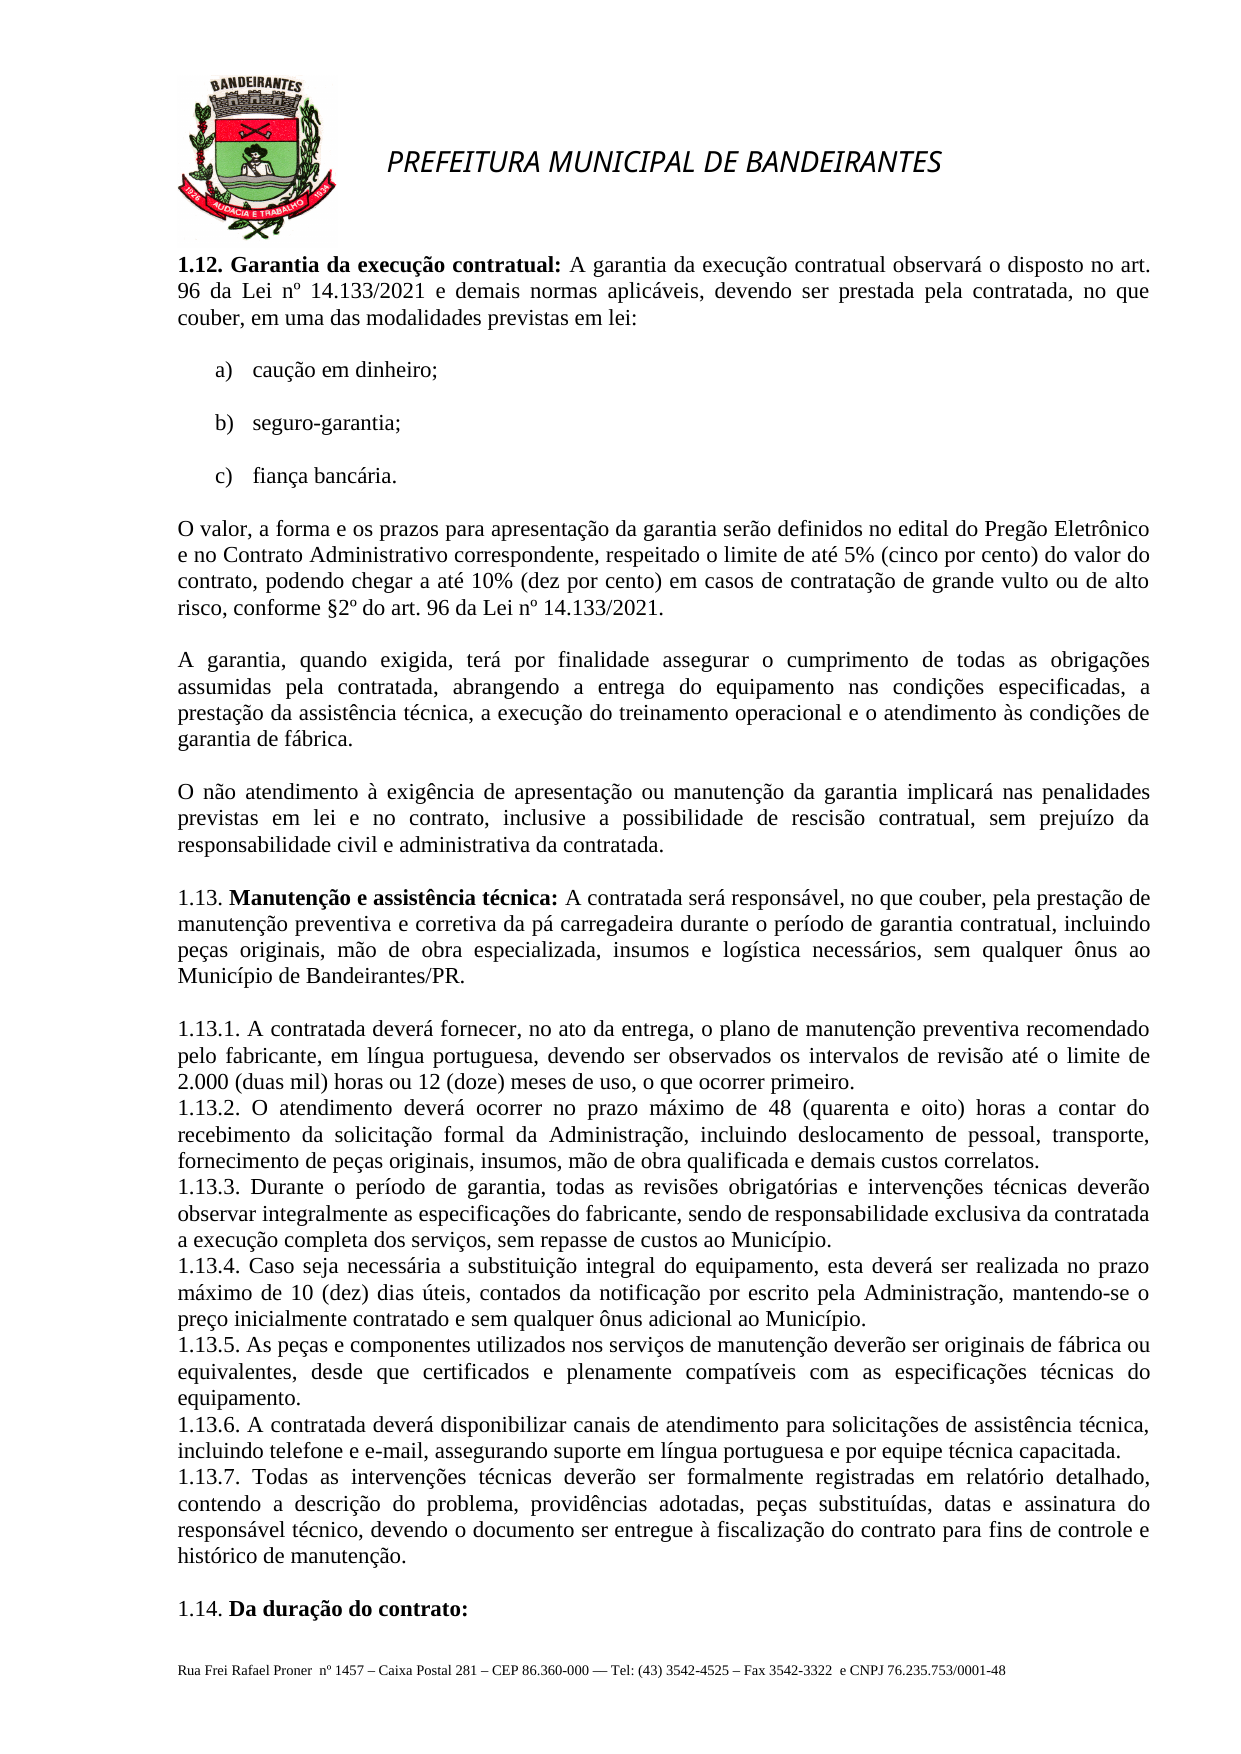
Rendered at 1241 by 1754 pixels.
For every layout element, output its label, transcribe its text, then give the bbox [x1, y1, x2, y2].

list caução em dinheiro; [215, 356, 1152, 383]
text 1.13.4. Caso seja necessária a substituição integral do equipamento, esta deverá ser realizada no prazo máximo de 10 (dez) dias úteis, contados da notificação por escrito pela Administração, mantendo-se o preço inicialmente contratado e sem qualquer ônus adicional ao Município. [177, 1252, 1152, 1332]
list seguro-garantia; [215, 409, 1152, 436]
picture [177, 75, 338, 248]
text 1.12. Garantia da execução contratual: A garantia da execução contratual observará o disposto no art. 96 da Lei nº 14.133/2021 e demais normas aplicáveis, devendo ser prestada pela contratada, no que couber, em uma das modalidades previstas em lei: [177, 251, 1152, 330]
text 1.13.3. Durante o período de garantia, todas as revisões obrigatórias e intervenções técnicas deverão observar integralmente as especificações do fabricante, sendo de responsabilidade exclusiva da contratada a execução completa dos serviços, sem repasse de custos ao Município. [177, 1173, 1152, 1252]
text O valor, a forma e os prazos para apresentação da garantia serão definidos no edital do Pregão Eletrônico e no Contrato Administrativo correspondente, respeitado o limite de até 5% (cinco por cento) do valor do contrato, podendo chegar a até 10% (dez por cento) em casos de contratação de grande vulto ou de alto risco, conforme §2º do art. 96 da Lei nº 14.133/2021. [177, 514, 1152, 620]
text 1.13. Manutenção e assistência técnica: A contratada será responsável, no que couber, pela prestação de manutenção preventiva e corretiva da pá carregadeira durante o período de garantia contratual, incluindo peças originais, mão de obra especializada, insumos e logística necessários, sem qualquer ônus ao Município de Bandeirantes/PR. [177, 883, 1152, 989]
text 1.13.7. Todas as intervenções técnicas deverão ser formalmente registradas em relatório detalhado, contendo a descrição do problema, providências adotadas, peças substituídas, datas e assinatura do responsável técnico, devendo o documento ser entregue à fiscalização do contrato para fins de controle e histórico de manutenção. [177, 1463, 1152, 1569]
text O não atendimento à exigência de apresentação ou manutenção da garantia implicará nas penalidades previstas em lei e no contrato, inclusive a possibilidade de rescisão contratual, sem prejuízo da responsabilidade civil e administrativa da contratada. [177, 778, 1152, 857]
text 1.14. Da duração do contrato: [177, 1595, 1152, 1621]
text A garantia, quando exigida, terá por finalidade assegurar o cumprimento de todas as obrigações assumidas pela contratada, abrangendo a entrega do equipamento nas condições especificadas, a prestação da assistência técnica, a execução do treinamento operacional e o atendimento às condições de garantia de fábrica. [177, 646, 1152, 752]
text 1.13.1. A contratada deverá fornecer, no ato da entrega, o plano de manutenção preventiva recomendado pelo fabricante, em língua portuguesa, devendo ser observados os intervalos de revisão até o limite de 2.000 (duas mil) horas ou 12 (doze) meses de uso, o que ocorrer primeiro. [177, 1015, 1152, 1094]
text 1.13.2. O atendimento deverá ocorrer no prazo máximo de 48 (quarenta e oito) horas a contar do recebimento da solicitação formal da Administração, incluindo deslocamento de pessoal, transporte, fornecimento de peças originais, insumos, mão de obra qualificada e demais custos correlatos. [177, 1094, 1152, 1173]
list fiança bancária. [215, 462, 1152, 488]
text 1.13.6. A contratada deverá disponibilizar canais de atendimento para solicitações de assistência técnica, incluindo telefone e e-mail, assegurando suporte em língua portuguesa e por equipe técnica capacitada. [177, 1411, 1152, 1463]
text 1.13.5. As peças e componentes utilizados nos serviços de manutenção deverão ser originais de fábrica ou equivalentes, desde que certificados e plenamente compatíveis com as especificações técnicas do equipamento. [177, 1332, 1152, 1411]
